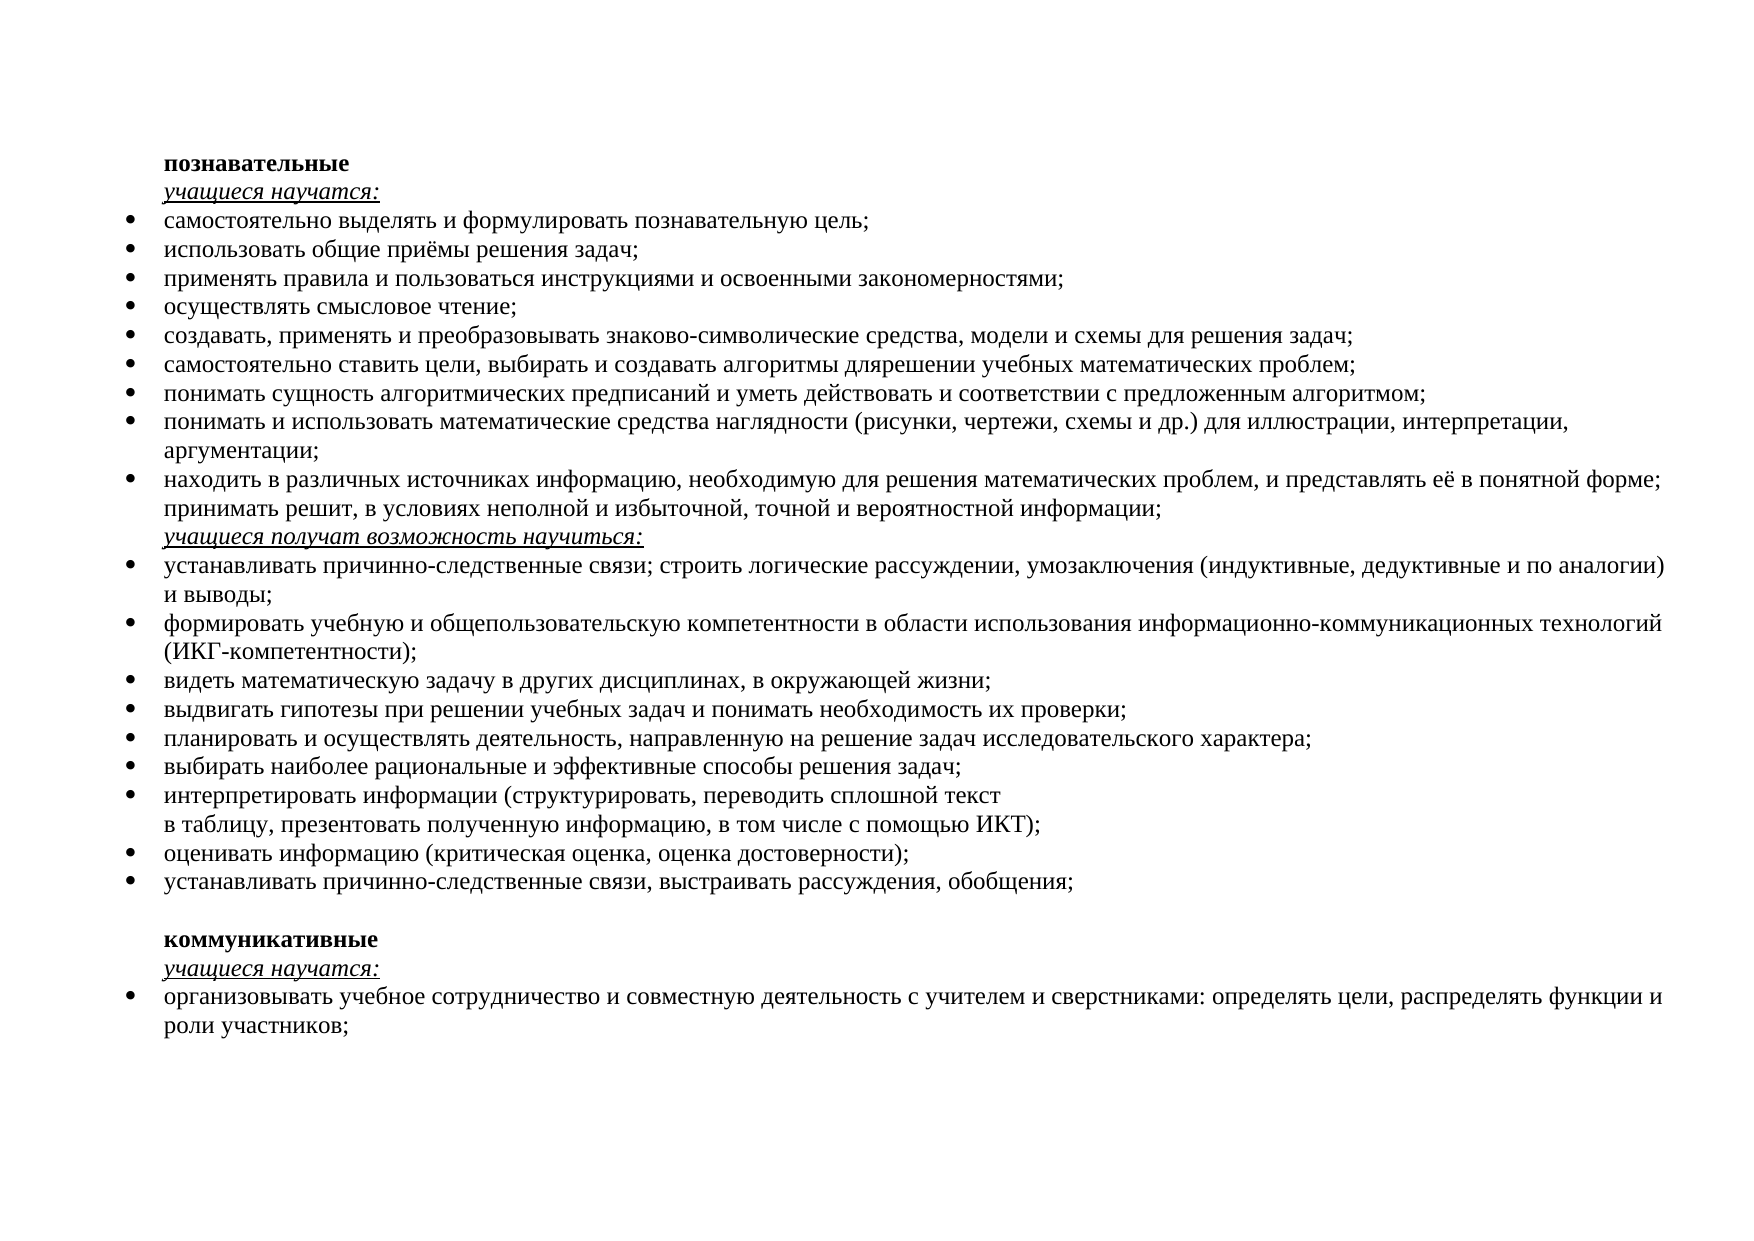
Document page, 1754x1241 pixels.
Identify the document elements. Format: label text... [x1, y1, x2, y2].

list интерпретировать информации (структурировать, переводить сплошной текст в таблицу, презентовать полученную информацию, в том числе с помощью ИКТ); [126, 780, 1665, 838]
list выбирать наиболее рациональные и эффективные способы решения задач; [126, 751, 1665, 780]
list самостоятельно выделять и формулировать познавательную цель; [126, 205, 1665, 234]
list учащиеся получат возможность научиться: [164, 521, 1665, 550]
list планировать и осуществлять деятельность, направленную на решение задач исследовательского характера; [126, 723, 1665, 751]
list учащиеся научатся: [164, 176, 1665, 205]
list познавательные [164, 148, 1665, 176]
list формировать учебную и общепользовательскую компетентности в области использования информационно-коммуникационных технологий (ИКГ-компетентности); [126, 608, 1665, 665]
list понимать сущность алгоритмических предписаний и уметь действовать и соответствии с предложенным алгоритмом; [126, 378, 1665, 406]
list применять правила и пользоваться инструкциями и освоенными закономерностями; [126, 263, 1665, 291]
list создавать, применять и преобразовывать знаково-символические средства, модели и схемы для решения задач; [126, 320, 1665, 349]
list осуществлять смысловое чтение; [126, 291, 1665, 320]
list самостоятельно ставить цели, выбирать и создавать алгоритмы длярешении учебных математических проблем; [126, 349, 1665, 378]
list выдвигать гипотезы при решении учебных задач и понимать необходимость их проверки; [126, 694, 1665, 723]
list использовать общие приёмы решения задач; [126, 234, 1665, 263]
list учащиеся научатся: [164, 953, 1665, 981]
list понимать и использовать математические средства наглядности (рисунки, чертежи, схемы и др.) для иллюстрации, интерпретации, аргументации; [126, 406, 1665, 464]
list устанавливать причинно-следственные связи; строить логические рассуждении, умозаключения (индуктивные, дедуктивные и по аналогии) и выводы; [126, 550, 1665, 608]
list устанавливать причинно-следственные связи, выстраивать рассуждения, обобщения; [126, 866, 1665, 895]
list находить в различных источниках информацию, необходимую для решения математических проблем, и представлять её в понятной форме; принимать решит, в условиях неполной и избыточной, точной и вероятностной информации; [126, 464, 1665, 521]
list видеть математическую задачу в других дисциплинах, в окружающей жизни; [126, 665, 1665, 694]
list организовывать учебное сотрудничество и совместную деятельность с учителем и сверстниками: определять цели, распределять функции и роли участников; [126, 981, 1665, 1039]
list оценивать информацию (критическая оценка, оценка достоверности); [126, 838, 1665, 866]
list коммуникативные [164, 924, 1665, 953]
